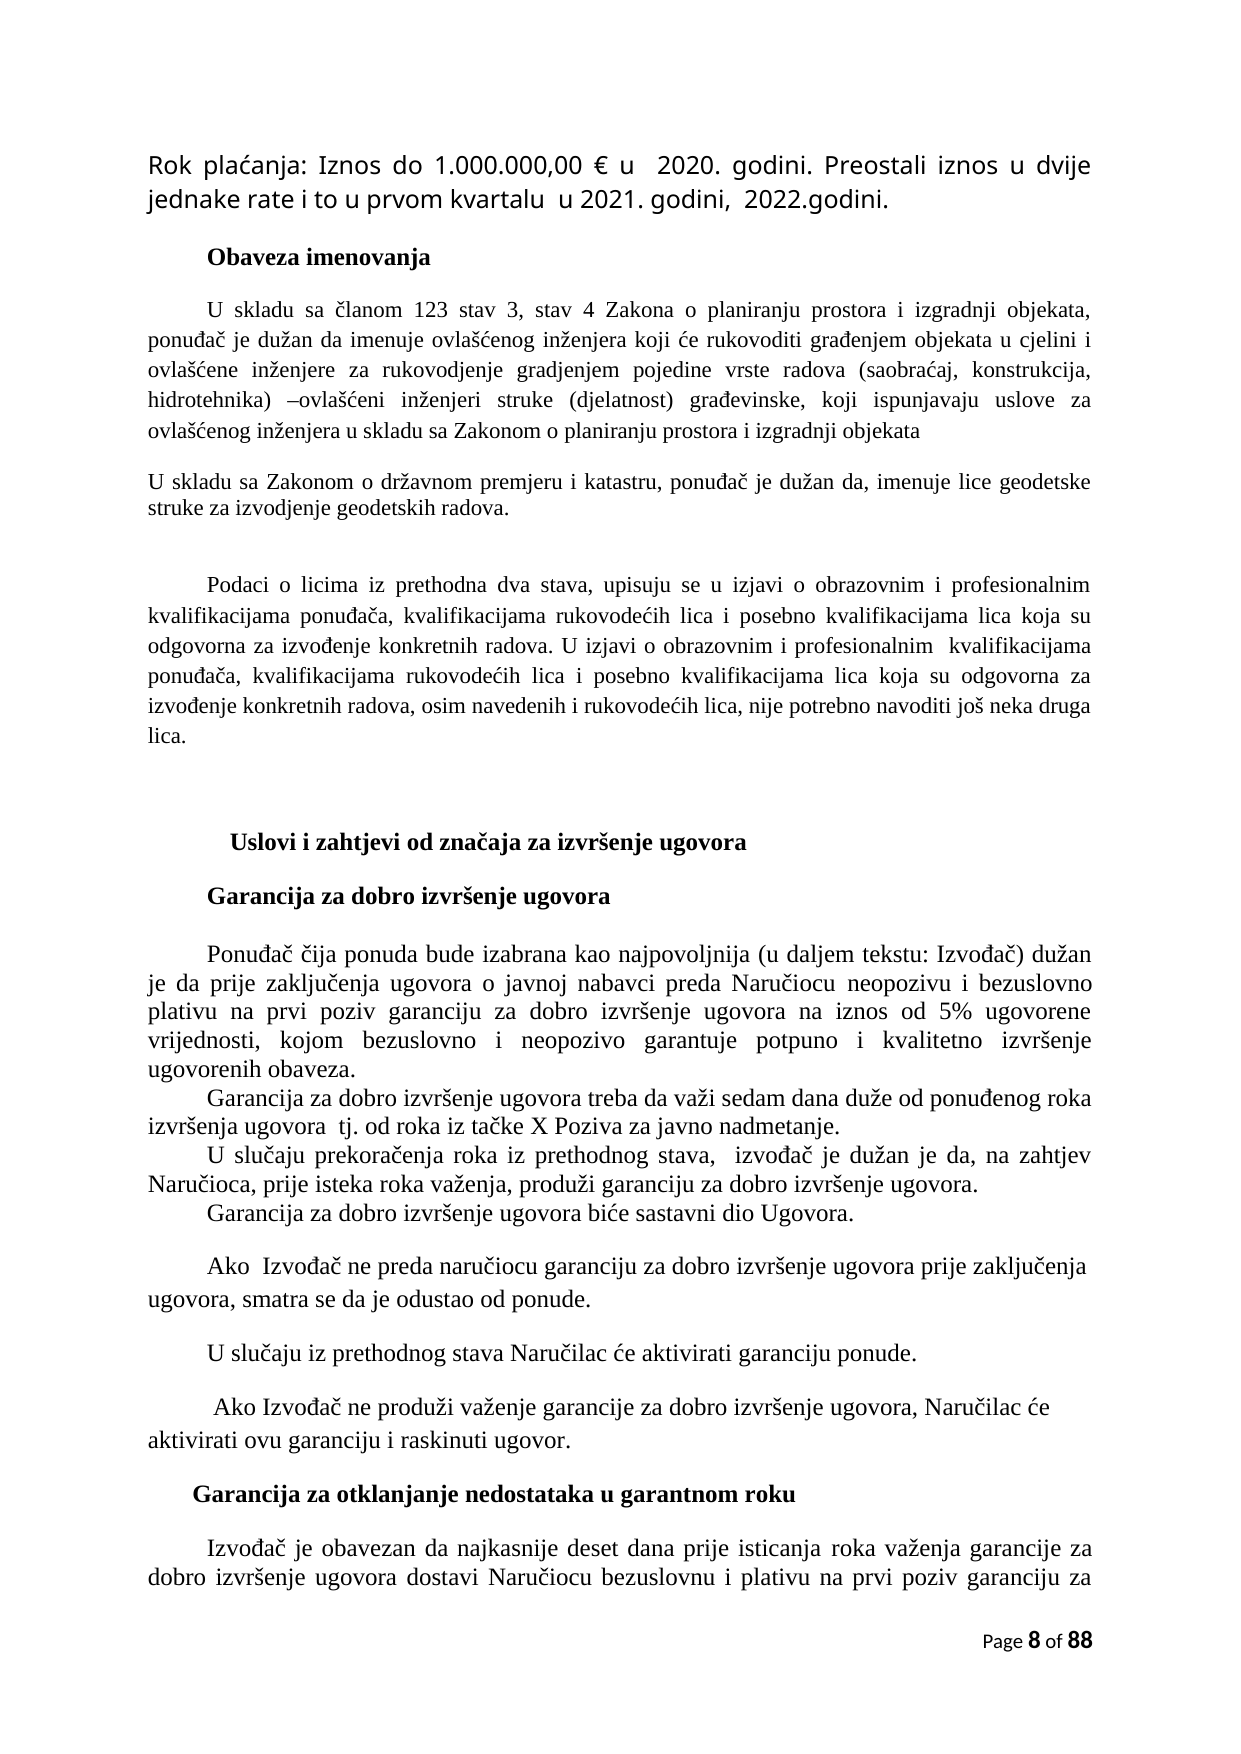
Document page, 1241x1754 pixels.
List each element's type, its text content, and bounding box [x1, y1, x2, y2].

text Obaveza imenovanja [148, 242, 1093, 271]
text Podaci o licima iz prethodna dva stava, upisuju se u izjavi o obrazovnim i profesionalnim kvalifikacijama ponuđača, kvalifikacijama rukovodećih lica i posebno kvalifikacijama lica koja su odgovorna za izvođenje konkretnih radova. U izjavi o obrazovnim i profesionalnim kvalifikacijama ponuđača, kvalifikacijama rukovodećih lica i posebno kvalifikacijama lica koja su odgovorna za izvođenje konkretnih radova, osim navedenih i rukovodećih lica, nije potrebno navoditi još neka druga lica. [148, 572, 1093, 749]
text U slučaju iz prethodnog stava Naručilac će aktivirati garanciju ponude. [148, 1338, 1093, 1367]
text U slučaju prekoračenja roka iz prethodnog stava, izvođač je dužan je da, na zahtjev Naručioca, prije isteka roka važenja, produži garanciju za dobro izvršenje ugovora. [148, 1140, 1093, 1198]
text Garancija za otklanjanje nedostataka u garantnom roku [148, 1479, 1093, 1508]
text Ako Izvođač ne preda naručiocu garanciju za dobro izvršenje ugovora prije zaključenja ugovora, smatra se da je odustao od ponude. [148, 1251, 1093, 1313]
text U skladu sa Zakonom o državnom premjeru i katastru, ponuđač je dužan da, imenuje lice geodetske struke za izvodjenje geodetskih radova. [148, 468, 1093, 521]
text Uslovi i zahtjevi od značaja za izvršenje ugovora [229, 827, 1093, 856]
text Ako Izvođač ne produži važenje garancije za dobro izvršenje ugovora, Naručilac će aktivirati ovu garanciju i raskinuti ugovor. [148, 1392, 1093, 1454]
text Garancija za dobro izvršenje ugovora biće sastavni dio Ugovora. [148, 1198, 1093, 1226]
text U skladu sa članom 123 stav 3, stav 4 Zakona o planiranju prostora i izgradnji objekata, ponuđač je dužan da imenuje ovlašćenog inženjera koji će rukovoditi građenjem objekata u cjelini i ovlašćene inženjere za rukovodjenje gradjenjem pojedine vrste radova (saobraćaj, konstrukcija, hidrotehnika) –ovlašćeni inženjeri struke (djelatnost) građevinske, koji ispunjavaju uslove za ovlašćenog inženjera u skladu sa Zakonom o planiranju prostora i izgradnji objekata [148, 296, 1093, 443]
text Garancija za dobro izvršenje ugovora [192, 881, 1093, 910]
text Rok plaćanja: Iznos do 1.000.000,00 € u 2020. godini. Preostali iznos u dvije jednake rate i to u prvom kvartalu u 2021. godini, 2022.godini. [148, 148, 1093, 216]
text Ponuđač čija ponuda bude izabrana kao najpovoljnija (u daljem tekstu: Izvođač) dužan je da prije zaključenja ugovora o javnoj nabavci preda Naručiocu neopozivu i bezuslovno plativu na prvi poziv garanciju za dobro izvršenje ugovora na iznos od 5% ugovorene vrijednosti, kojom bezuslovno i neopozivo garantuje potpuno i kvalitetno izvršenje ugovorenih obaveza. [148, 939, 1093, 1083]
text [148, 1533, 1093, 1590]
text Garancija za dobro izvršenje ugovora treba da važi sedam dana duže od ponuđenog roka izvršenja ugovora tj. od roka iz tačke X Poziva za javno nadmetanje. [148, 1083, 1093, 1140]
